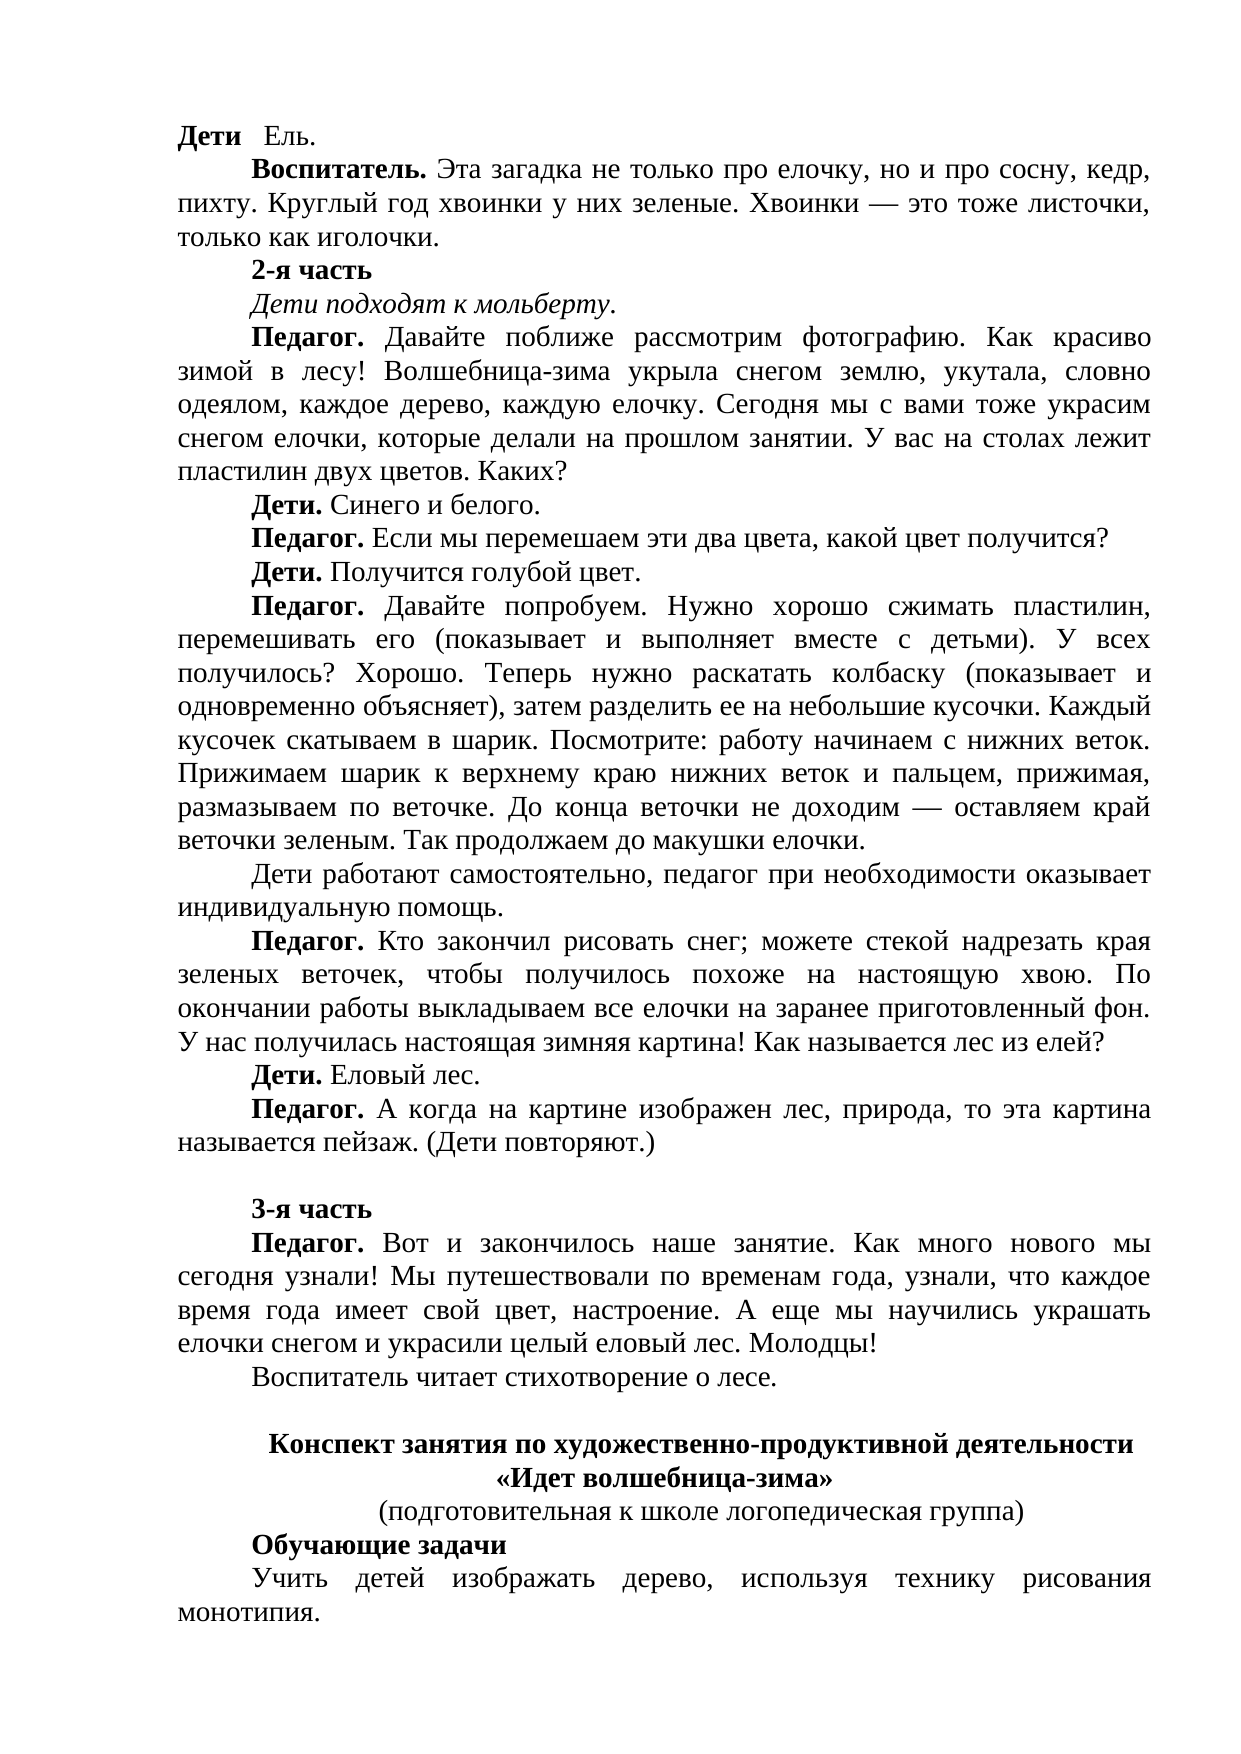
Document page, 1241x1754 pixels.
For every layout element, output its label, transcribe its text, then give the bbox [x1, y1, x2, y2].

text 3-я часть [177, 1191, 1152, 1225]
text Дети. Синего и белого. [177, 487, 1152, 521]
text Педагог. Вот и закончилось наше занятие. Как много нового мы сегодня узнали! Мы путешествовали по временам года, узнали, что каждое время года имеет свой цвет, настроение. А еще мы научились украшать елочки снегом и украсили целый еловый лес. Молодцы! [177, 1225, 1152, 1359]
text Воспитатель читает стихотворение о лесе. [177, 1359, 1152, 1393]
text Конспект занятия по художественно-продуктивной деятельности «Идет волшебница-зима» [177, 1426, 1152, 1493]
text Дети. Получится голубой цвет. [177, 554, 1152, 588]
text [177, 118, 1152, 152]
text Дети подходят к мольберту. [177, 286, 1152, 319]
text Педагог. Кто закончил рисовать снег; можете стекой надрезать края зеленых веточек, чтобы получилось похоже на настоящую хвою. По окончании работы выкладываем все елочки на заранее приготовленный фон. У нас получилась настоящая зимняя картина! Как называется лес из елей? [177, 923, 1152, 1057]
text Дети. Еловый лес. [177, 1057, 1152, 1091]
text Воспитатель. Эта загадка не только про елочку, но и про сосну, кедр, пихту. Круглый год хвоинки у них зеленые. Хвоинки — это тоже листочки, только как иголочки. [177, 152, 1152, 252]
text Педагог. Если мы перемешаем эти два цвета, какой цвет получится? [177, 521, 1152, 554]
text Дети работают самостоятельно, педагог при необходимости оказывает индивидуальную помощь. [177, 856, 1152, 923]
text Педагог. А когда на картине изображен лес, природа, то эта картина называется пейзаж. (Дети повторяют.) [177, 1091, 1152, 1158]
text 2-я часть [177, 252, 1152, 286]
text Педагог. Давайте поближе рассмотрим фотографию. Как красиво зимой в лесу! Волшебница-зима укрыла снегом землю, укутала, словно одеялом, каждое дерево, каждую елочку. Сегодня мы с вами тоже украсим снегом елочки, которые делали на прошлом занятии. У вас на столах лежит пластилин двух цветов. Каких? [177, 319, 1152, 487]
text Учить детей изображать дерево, используя технику рисования монотипия. [177, 1560, 1152, 1627]
text (подготовительная к школе логопедическая группа) [177, 1493, 1152, 1527]
text Обучающие задачи [177, 1527, 1152, 1560]
text Педагог. Давайте попробуем. Нужно хорошо сжимать пластилин, перемешивать его (показывает и выполняет вместе с детьми). У всех получилось? Хорошо. Теперь нужно раскатать колбаску (показывает и одновременно объясняет), затем разделить ее на небольшие кусочки. Каждый кусочек скатываем в шарик. Посмотрите: работу начинаем с нижних веток. Прижимаем шарик к верхнему краю нижних веток и пальцем, прижимая, размазываем по веточке. До конца веточки не доходим — оставляем край веточки зеленым. Так продолжаем до макушки елочки. [177, 588, 1152, 856]
